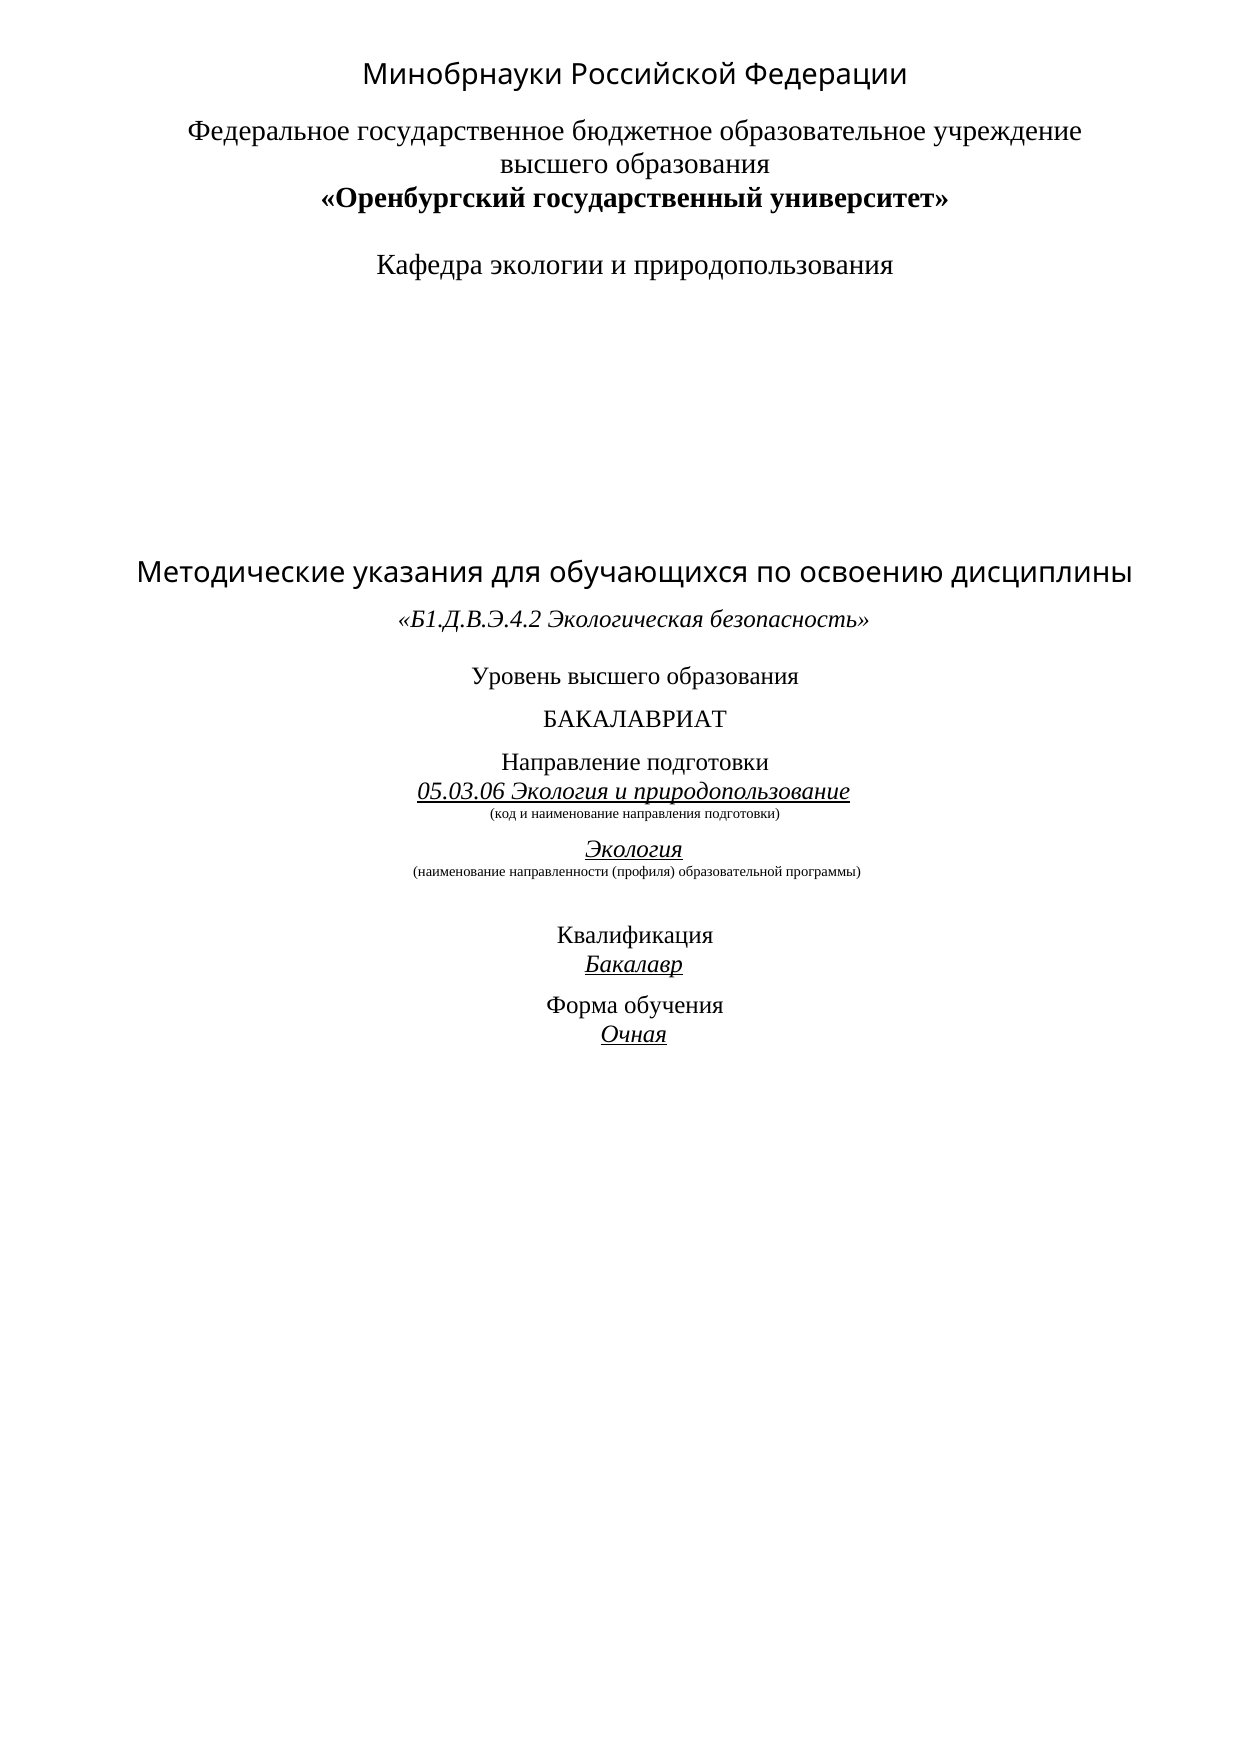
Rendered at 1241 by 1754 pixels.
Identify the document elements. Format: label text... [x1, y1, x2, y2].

text Уровень высшего образования [88, 661, 1181, 690]
text Очная [88, 1019, 1181, 1047]
text Методические указания для обучающихся по освоению дисциплины [88, 552, 1181, 591]
text высшего образования [88, 146, 1181, 180]
text (код и наименование направления подготовки) [88, 805, 1181, 834]
text Квалификация [88, 920, 1181, 949]
text Кафедра экологии и природопользования [88, 247, 1181, 280]
text Федеральное государственное бюджетное образовательное учреждение [88, 113, 1181, 146]
text «Оренбургский государственный университет» [88, 180, 1181, 213]
text Экология [88, 834, 1181, 862]
text 05.03.06 Экология и природопользование [88, 776, 1181, 805]
text Минобрнауки Российской Федерации [88, 53, 1181, 93]
text Форма обучения [88, 990, 1181, 1019]
text «Б1.Д.В.Э.4.2 Экологическая безопасность» [88, 604, 1181, 632]
text (наименование направленности (профиля) образовательной программы) [88, 862, 1181, 891]
text Направление подготовки [88, 747, 1181, 776]
text Бакалавр [88, 949, 1181, 977]
text БАКАЛАВРИАТ [88, 704, 1181, 733]
